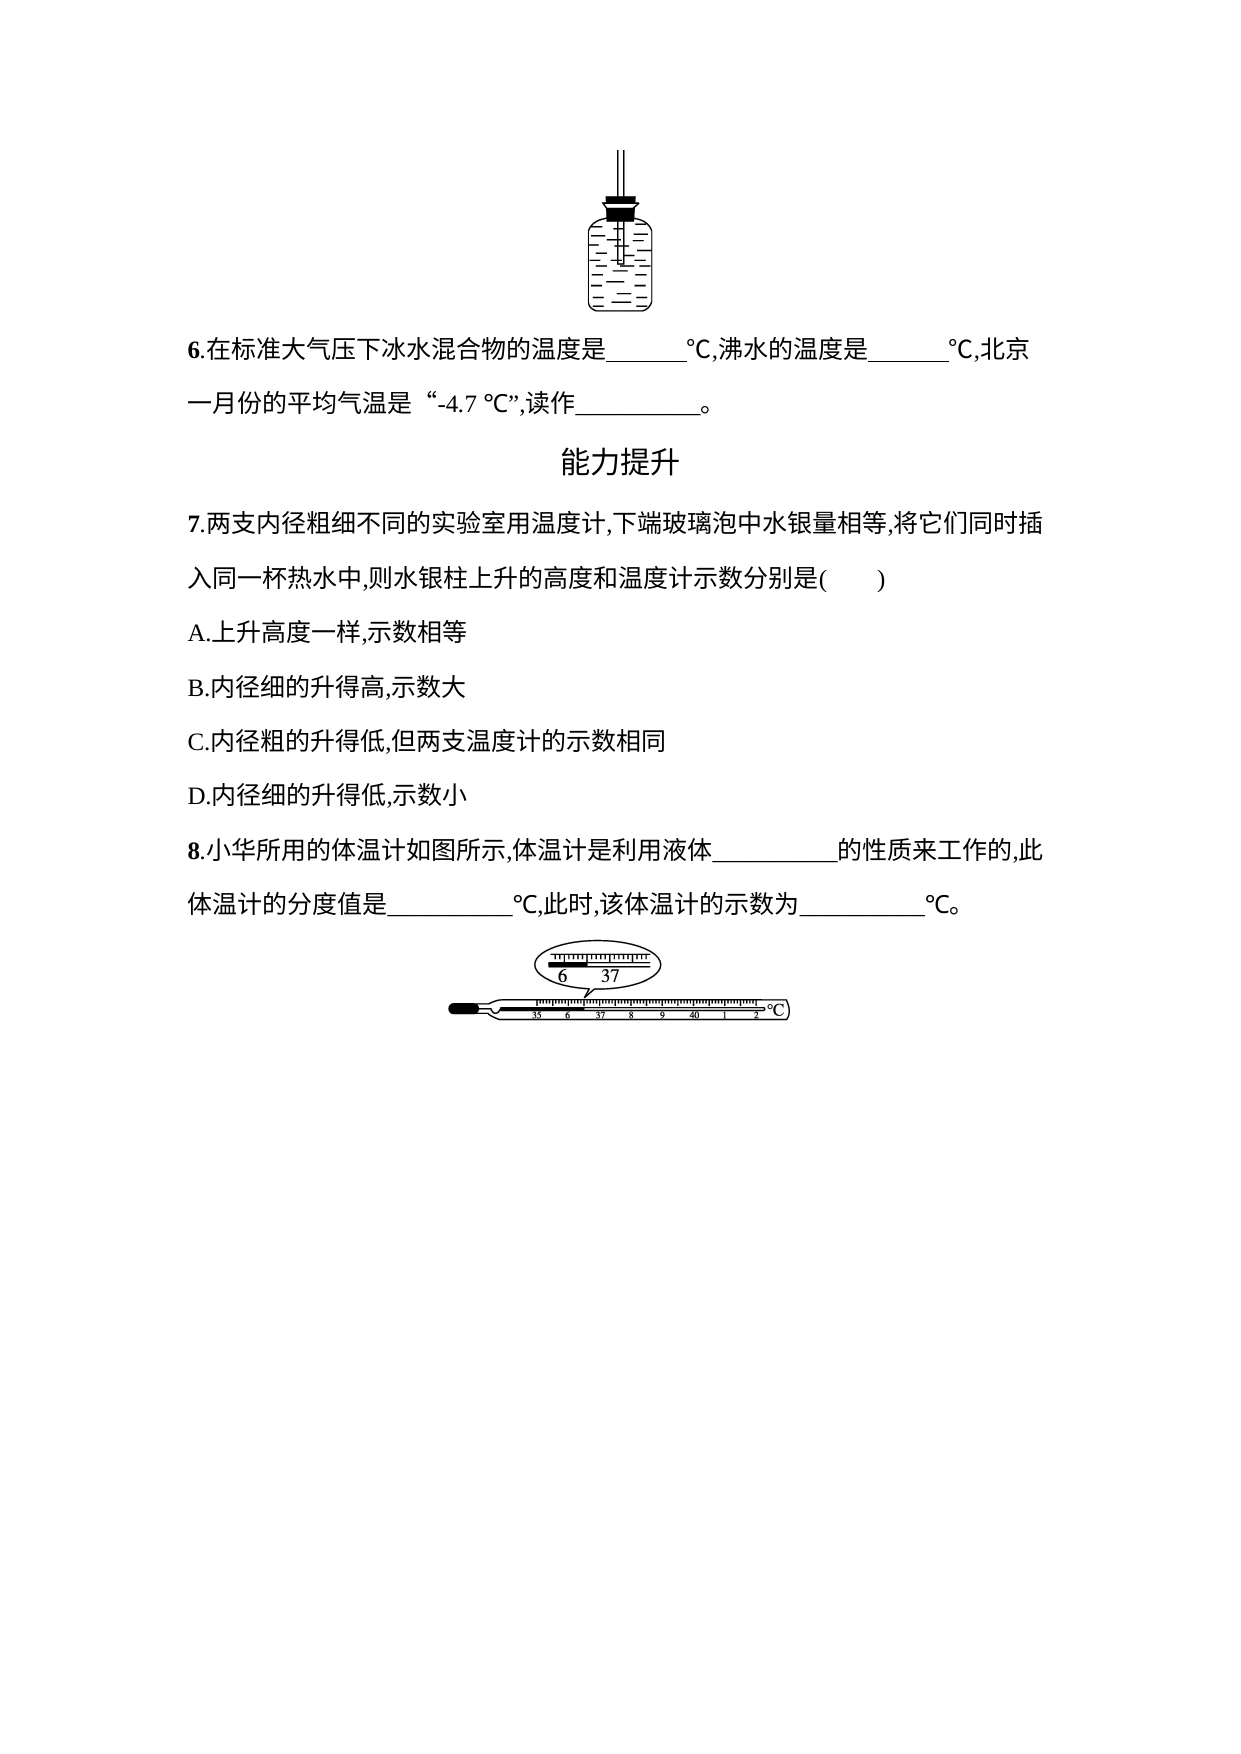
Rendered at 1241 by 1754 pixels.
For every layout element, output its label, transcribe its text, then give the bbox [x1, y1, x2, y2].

text B.内径细的升得高,示数大 [187, 667, 1053, 703]
text 7.两支内径粗细不同的实验室用温度计,下端玻璃泡中水银量相等,将它们同时插入同一杯热水中,则水银柱上升的高度和温度计示数分别是( ) [187, 504, 1053, 594]
picture [587, 150, 653, 313]
picture [448, 938, 792, 1022]
text 能力提升 [187, 438, 1053, 482]
text D.内径细的升得低,示数小 [187, 776, 1053, 812]
text A.上升高度一样,示数相等 [187, 613, 1053, 649]
text 8.小华所用的体温计如图所示,体温计是利用液体__________的性质来工作的,此体温计的分度值是__________℃,此时,该体温计的示数为__________℃。 [187, 830, 1053, 921]
text 6.在标准大气压下冰水混合物的温度是 ℃,沸水的温度是 ℃,北京一月份的平均气温是“-4.7 ℃”,读作__________。 [187, 329, 1053, 420]
text C.内径粗的升得低,但两支温度计的示数相同 [187, 721, 1053, 758]
